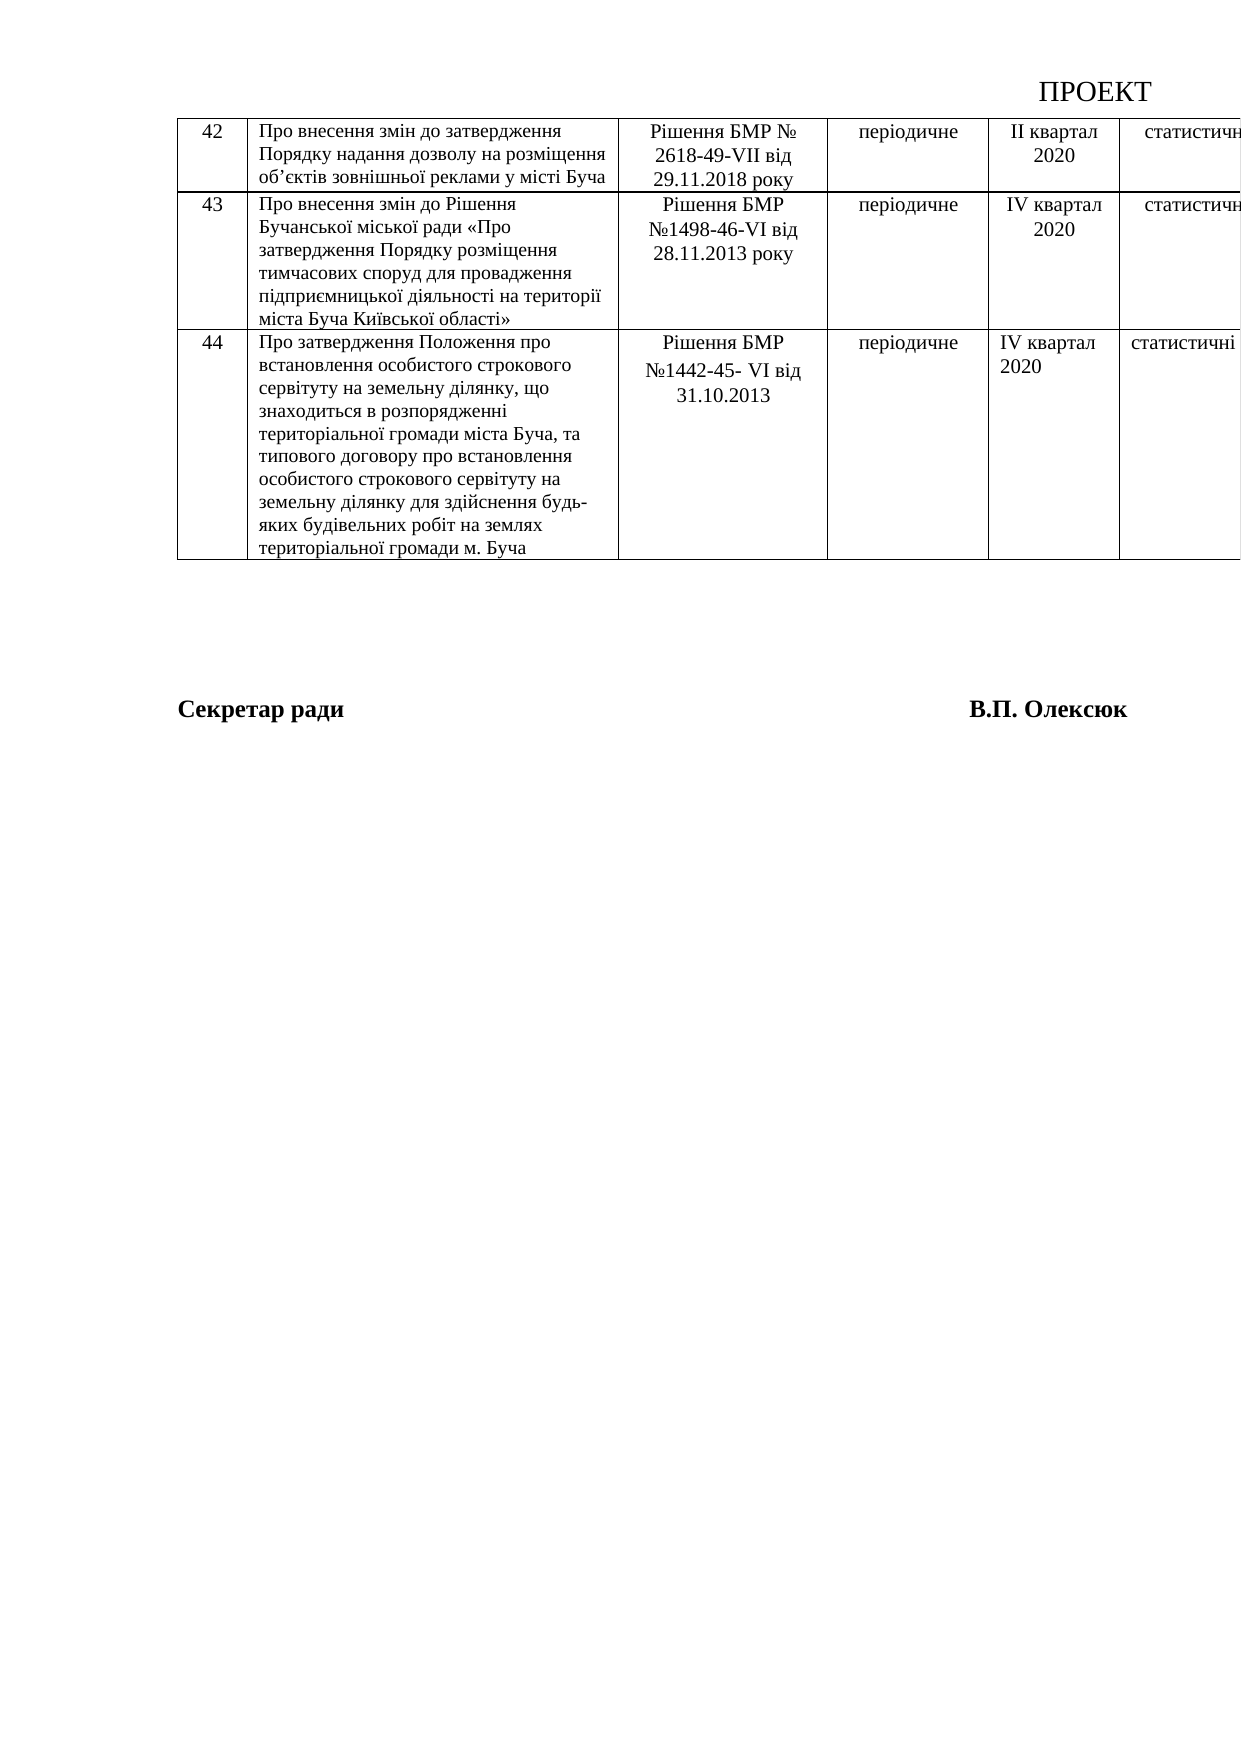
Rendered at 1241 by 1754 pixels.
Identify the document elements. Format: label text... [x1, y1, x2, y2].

table_cell статистичні [1120, 119, 1240, 191]
table_cell Про затвердження Положення про встановлення особистого строкового сервітуту на земельну ділянку, що знаходиться в розпорядженні територіальної громади міста Буча, та типового договору про встановлення особистого строкового сервітуту на земельну ділянку для здійснення будь-яких будівельних робіт на землях територіальної громади м. Буча [248, 330, 618, 558]
table_cell Рішення БМР №1498-46-VI від 28.11.2013 року [619, 193, 827, 329]
table_cell Рішення БМР № 2618-49-VII від 29.11.2018 року [619, 119, 827, 191]
table_cell IV квартал 2020 [989, 193, 1119, 329]
table_cell статистичні [1120, 330, 1240, 558]
table_cell періодичне [828, 330, 988, 558]
table_cell 42 [178, 119, 247, 191]
table_cell II квартал 2020 [989, 119, 1119, 191]
table_cell Про внесення змін до затвердження Порядку надання дозволу на розміщення об’єктів зовнішньої реклами у місті Буча [248, 119, 618, 191]
table_cell періодичне [828, 119, 988, 191]
table_cell періодичне [828, 193, 988, 329]
table_cell 44 [178, 330, 247, 558]
table_cell IV квартал 2020 [989, 330, 1119, 558]
table_cell 43 [178, 193, 247, 329]
table_cell статистичні [1120, 193, 1240, 329]
table_cell Про внесення змін до Рішення Бучанської міської ради «Про затвердження Порядку розміщення тимчасових споруд для провадження підприємницької діяльності на території міста Буча Київської області» [248, 193, 618, 329]
table_cell Рішення БМР №1442-45- VI від 31.10.2013 [619, 330, 827, 558]
text Секретар ради В.П. Олексюк [177, 694, 1143, 723]
